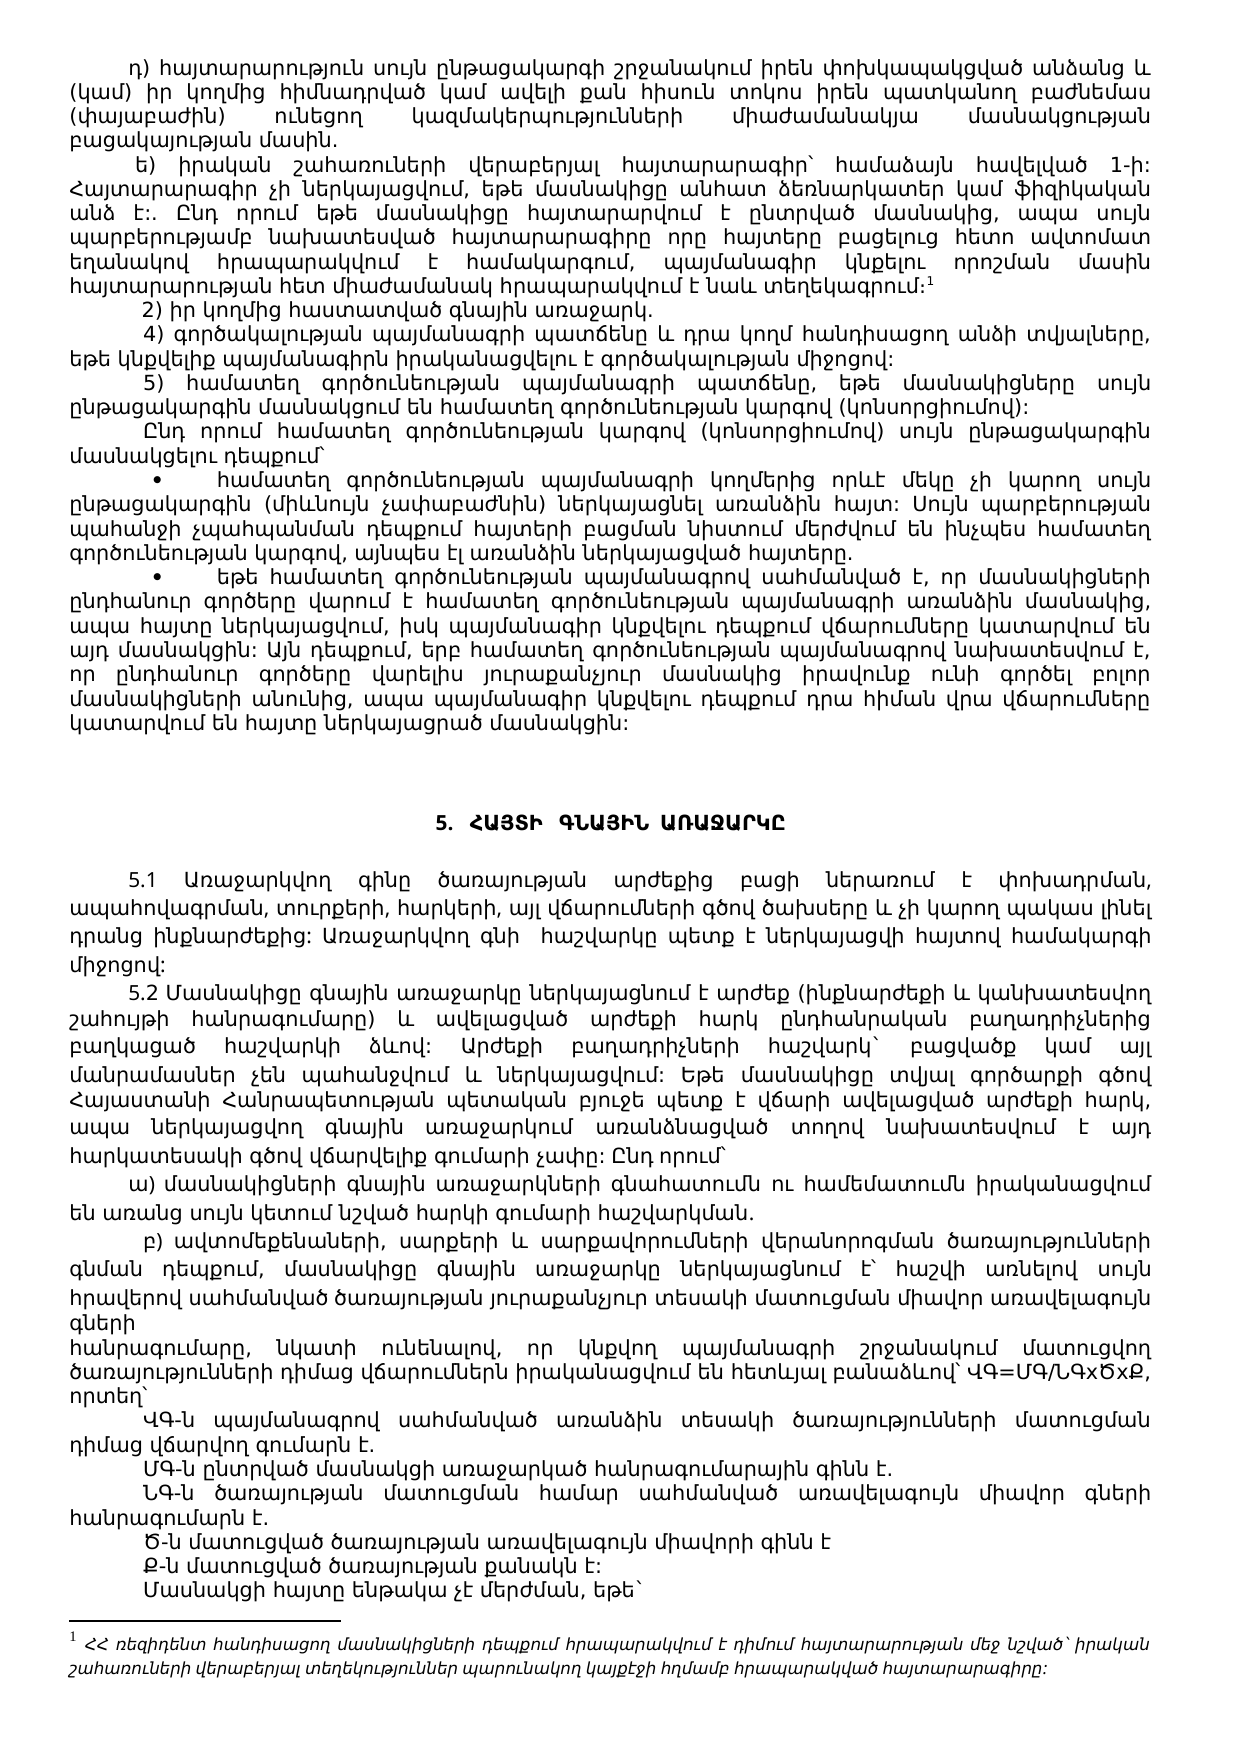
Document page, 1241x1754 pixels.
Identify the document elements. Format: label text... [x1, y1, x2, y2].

text 5. ՀԱՅՏԻ ԳՆԱՅԻՆ ԱՌԱՋԱՐԿԸ [69, 808, 1152, 836]
text 5) համատեղ գործունեության պայմանագրի պատճենը, եթե մասնակիցները սույն ընթացակարգին մասնակցում են համատեղ գործունեության կարգով (կոնսորցիումով): [69, 371, 1152, 419]
text 5.1 Առաջարկվող գինը ծառայության արժեքից բացի ներառում է փոխադրման, ապահովագրման, տուրքերի, հարկերի, այլ վճարումների գծով ծախսերը և չի կարող պակաս լինել դրանց ինքնարժեքից: Առաջարկվող գնի հաշվարկը պետք է ներկայացվի հայտով համակարգի միջոցով: [69, 865, 1152, 978]
text դ) հայտարարություն սույն ընթացակարգի շրջանակում իրեն փոխկապակցված անձանց և (կամ) իր կողմից հիմնադրված կամ ավելի քան հիսուն տոկոս իրեն պատկանող բաժնեմաս (փայաբաժին) ունեցող կազմակերպությունների միաժամանակյա մասնակցության բացակայության մասին. [69, 56, 1152, 153]
text Ընդ որում համատեղ գործունեության կարգով (կոնսորցիումով) սույն ընթացակարգին մասնակցելու դեպքում՝ [69, 419, 1152, 468]
text ա) մասնակիցների գնային առաջարկների գնահատումն ու համեմատումն իրականացվում են առանց սույն կետում նշված հարկի գումարի հաշվարկման. [69, 1169, 1152, 1226]
list համատեղ գործունեության պայմանագրի կողմերից որևէ մեկը չի կարող սույն ընթացակարգին (միևնույն չափաբաժնին) ներկայացնել առանձին հայտ: Սույն պարբերության պահանջի չպահպանման դեպքում հայտերի բացման նիստում մերժվում են ինչպես համատեղ գործունեության կարգով, այնպես էլ առանձին ներկայացված հայտերը. [69, 468, 1152, 565]
text Ծ-ն մատուցված ծառայության առավելագույն միավորի գինն է [69, 1530, 1152, 1554]
text ՄԳ-ն ընտրված մասնակցի առաջարկած հանրագումարային գինն է. [69, 1457, 1152, 1481]
text Ք-ն մատուցված ծառայության քանակն է: [69, 1554, 1152, 1578]
text 2) իր կողմից հաստատված գնային առաջարկ. [69, 298, 1152, 322]
text ՎԳ-ն պայմանագրով սահմանված առանձին տեսակի ծառայությունների մատուցման դիմաց վճարվող գումարն է. [69, 1408, 1152, 1457]
list եթե համատեղ գործունեության պայմանագրով սահմանված է, որ մասնակիցների ընդհանուր գործերը վարում է համատեղ գործունեության պայմանագրի առանձին մասնակից, ապա հայտը ներկայացվում, իսկ պայմանագիր կնքվելու դեպքում վճարումները կատարվում են այդ մասնակցին: Այն դեպքում, երբ համատեղ գործունեության պայմանագրով նախատեսվում է, որ ընդհանուր գործերը վարելիս յուրաքանչյուր մասնակից իրավունք ունի գործել բոլոր մասնակիցների անունից, ապա պայմանագիր կնքվելու դեպքում դրա հիման վրա վճարումները կատարվում են հայտը ներկայացրած մասնակցին: [69, 565, 1152, 735]
text 4) գործակալության պայմանագրի պատճենը և դրա կողմ հանդիսացող անձի տվյալները, եթե կնքվելիք պայմանագիրն իրականացվելու է գործակալության միջոցով: [69, 322, 1152, 371]
text ՆԳ-ն ծառայության մատուցման համար սահմանված առավելագույն միավոր գների հանրագումարն է. [69, 1481, 1152, 1530]
text բ) ավտոմեքենաների, սարքերի և սարքավորումների վերանորոգման ծառայությունների գնման դեպքում, մասնակիցը գնային առաջարկը ներկայացնում է՝ հաշվի առնելով սույն հրավերով սահմանված ծառայության յուրաքանչյուր տեսակի մատուցման միավոր առավելագույն գների հանրագումարը, նկատի ունենալով, որ կնքվող պայմանագրի շրջանակում մատուցվող ծառայությունների դիմաց վճարումներն իրականացվում են հետևյալ բանաձևով՝ ՎԳ=ՄԳ/ՆԳxԾxՔ, որտեղ՝ [69, 1226, 1152, 1408]
text 5.2 Մասնակիցը գնային առաջարկը ներկայացնում է արժեք (ինքնարժեքի և կանխատեսվող շահույթի հանրագումարը) և ավելացված արժեքի հարկ ընդհանրական բաղադրիչներից բաղկացած հաշվարկի ձևով: Արժեքի բաղադրիչների հաշվարկ` բացվածք կամ այլ մանրամասներ չեն պահանջվում և ներկայացվում: Եթե մասնակիցը տվյալ գործարքի գծով Հայաստանի Հանրապետության պետական բյուջե պետք է վճարի ավելացված արժեքի հարկ, ապա ներկայացվող գնային առաջարկում առանձնացված տողով նախատեսվում է այդ հարկատեսակի գծով վճարվելիք գումարի չափը: Ընդ որում՝ [69, 978, 1152, 1169]
text ե) իրական շահառուների վերաբերյալ հայտարարագիր՝ համաձայն հավելված 1-ի: Հայտարարագիր չի ներկայացվում, եթե մասնակիցը անհատ ձեռնարկատեր կամ ֆիզիկական անձ է:. Ընդ որում եթե մասնակիցը հայտարարվում է ընտրված մասնակից, ապա սույն պարբերությամբ նախատեսված հայտարարագիրը որը հայտերը բացելուց հետո ավտոմատ եղանակով հրապարակվում է համակարգում, պայմանագիր կնքելու որոշման մասին հայտարարության հետ միաժամանակ հրապարակվում է նաև տեղեկագրում։ [69, 153, 1152, 298]
text Մասնակցի հայտը ենթակա չէ մերժման, եթե` [69, 1578, 1152, 1603]
